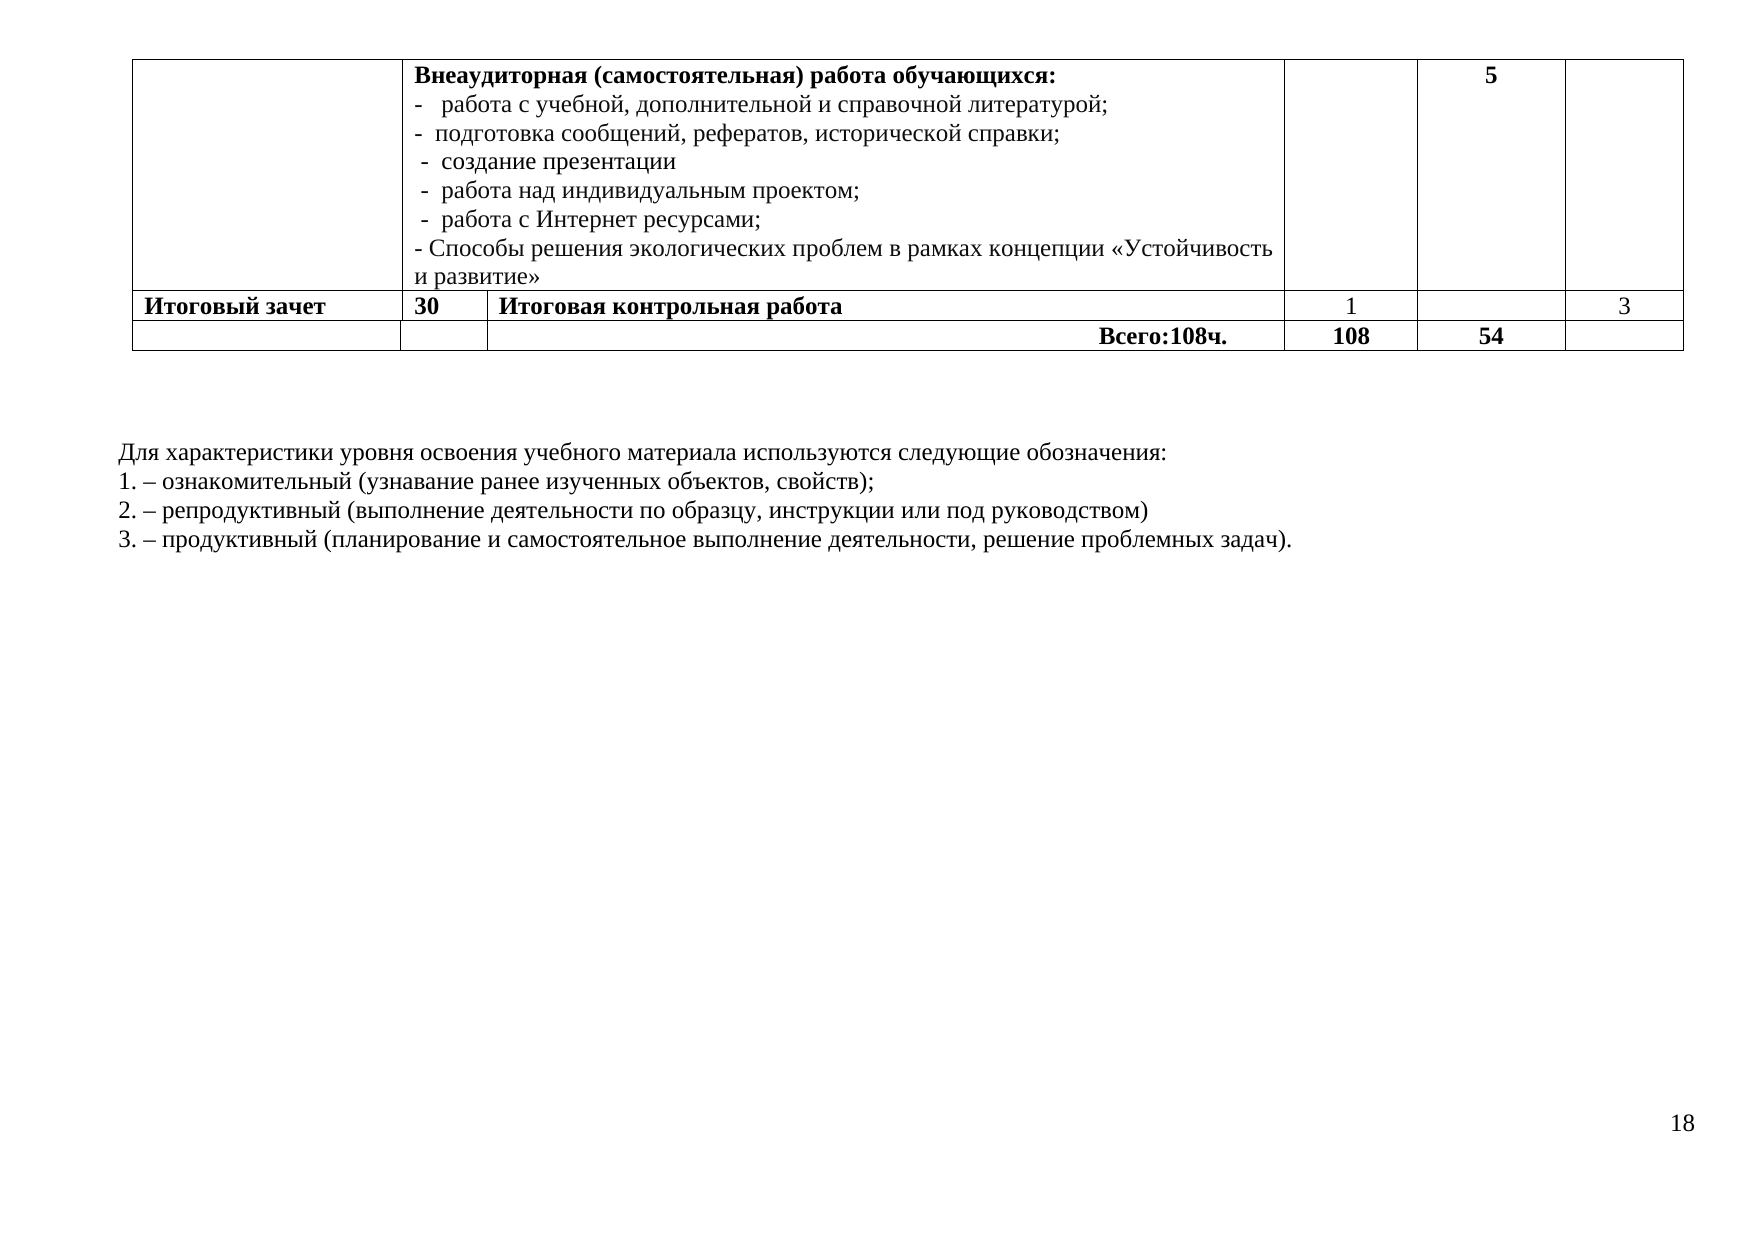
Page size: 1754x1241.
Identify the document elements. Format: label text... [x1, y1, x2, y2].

table_cell [133, 321, 400, 350]
table_cell [1566, 321, 1683, 350]
table_cell 54 [1418, 321, 1565, 350]
table_cell [1285, 60, 1417, 290]
table_cell Всего:108ч. [488, 321, 1284, 350]
table_cell [401, 321, 487, 350]
table_cell 30 [403, 291, 487, 320]
text 2. – репродуктивный (выполнение деятельности по образцу, инструкции или под руководством) [118, 495, 1695, 524]
text Для характеристики уровня освоения учебного материала используются следующие обозначения: [118, 437, 1695, 466]
table_cell [1418, 291, 1565, 320]
table_cell Итоговый зачет [133, 291, 402, 320]
table_cell 1 [1285, 291, 1417, 320]
table_cell Внеаудиторная (самостоятельная) работа обучающихся: - работа с учебной, дополнительной и справочной литературой; - подготовка сообщений, рефератов, исторической справки; - создание презентации - работа над индивидуальным проектом; - работа с Интернет ресурсами; - Способы решения экологических проблем в рамках концепции «Устойчивость и развитие» [403, 60, 1284, 290]
table_cell Итоговая контрольная работа [488, 291, 1284, 320]
table_cell [1566, 60, 1683, 290]
table_cell 108 [1285, 321, 1417, 350]
text 1. – ознакомительный (узнавание ранее изученных объектов, свойств); [118, 466, 1695, 495]
text 3. – продуктивный (планирование и самостоятельное выполнение деятельности, решение проблемных задач). [118, 524, 1695, 552]
table_cell 3 [1566, 291, 1683, 320]
table_cell 5 [1418, 60, 1565, 290]
